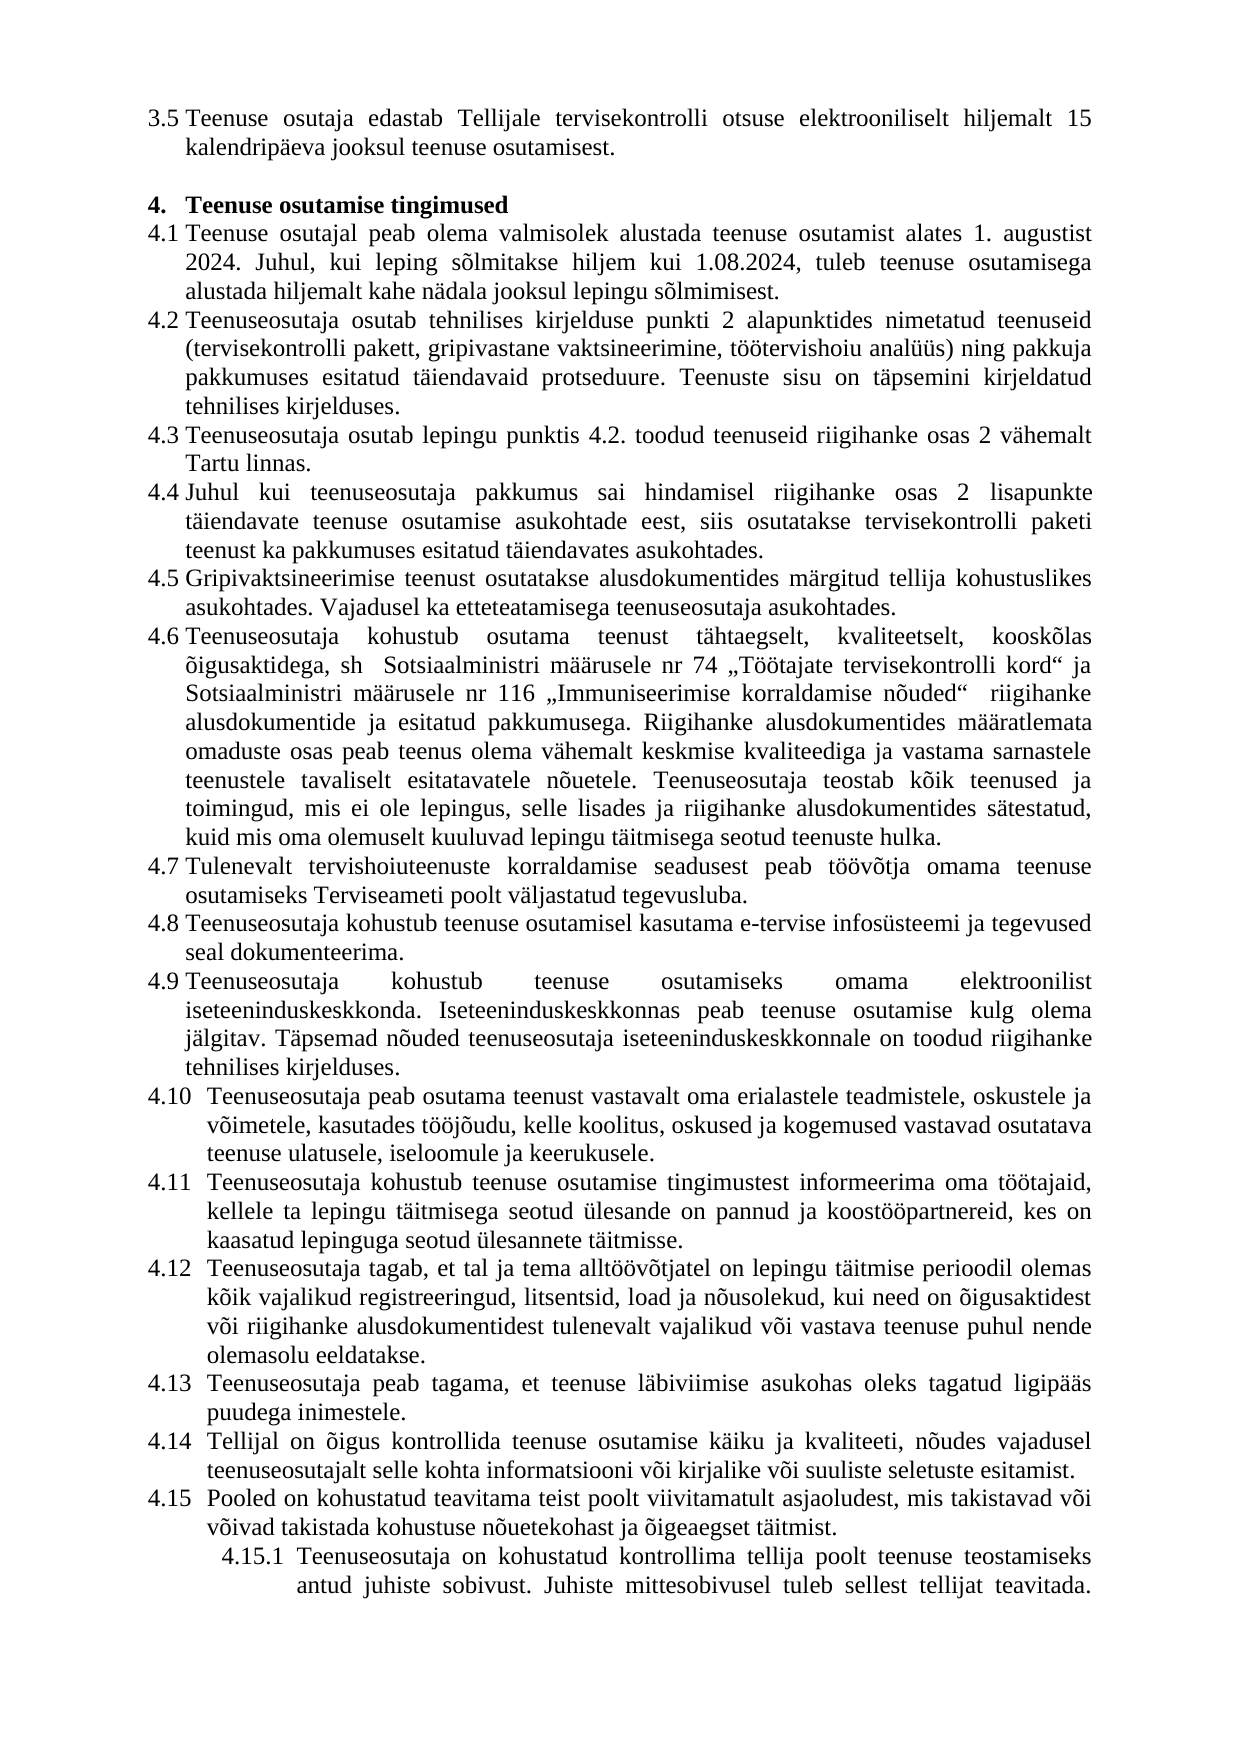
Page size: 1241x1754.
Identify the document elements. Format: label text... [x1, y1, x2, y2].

list Teenuseosutaja kohustub teenuse osutamise tingimustest informeerima oma töötajaid, kellele ta lepingu täitmisega seotud ülesande on pannud ja koostööpartnereid, kes on kaasatud lepinguga seotud ülesannete täitmisse. [148, 1167, 1093, 1253]
list Teenuseosutaja kohustub osutama teenust tähtaegselt, kvaliteetselt, kooskõlas õigusaktidega, sh Sotsiaalministri määrusele nr 74 „Töötajate tervisekontrolli kord“ ja Sotsiaalministri määrusele nr 116 „Immuniseerimise korraldamise nõuded“ riigihanke alusdokumentide ja esitatud pakkumusega. Riigihanke alusdokumentides määratlemata omaduste osas peab teenus olema vähemalt keskmise kvaliteediga ja vastama sarnastele teenustele tavaliselt esitatavatele nõuetele. Teenuseosutaja teostab kõik teenused ja toimingud, mis ei ole lepingus, selle lisades ja riigihanke alusdokumentides sätestatud, kuid mis oma olemuselt kuuluvad lepingu täitmisega seotud teenuste hulka. [148, 621, 1093, 851]
list Teenuseosutaja osutab tehnilises kirjelduse punkti 2 alapunktides nimetatud teenuseid (tervisekontrolli pakett, gripivastane vaktsineerimine, töötervishoiu analüüs) ning pakkuja pakkumuses esitatud täiendavaid protseduure. Teenuste sisu on täpsemini kirjeldatud tehnilises kirjelduses. [148, 305, 1093, 420]
list Teenuseosutaja kohustub teenuse osutamisel kasutama e-tervise infosüsteemi ja tegevused seal dokumenteerima. [148, 908, 1093, 966]
list Teenuseosutaja peab osutama teenust vastavalt oma erialastele teadmistele, oskustele ja võimetele, kasutades tööjõudu, kelle koolitus, oskused ja kogemused vastavad osutatava teenuse ulatusele, iseloomule ja keerukusele. [148, 1081, 1093, 1167]
list Tellijal on õigus kontrollida teenuse osutamise käiku ja kvaliteeti, nõudes vajadusel teenuseosutajalt selle kohta informatsiooni või kirjalike või suuliste seletuste esitamist. [148, 1426, 1093, 1483]
list Juhul kui teenuseosutaja pakkumus sai hindamisel riigihanke osas 2 lisapunkte täiendavate teenuse osutamise asukohtade eest, siis osutatakse tervisekontrolli paketi teenust ka pakkumuses esitatud täiendavates asukohtades. [148, 477, 1093, 563]
list Teenuse osutajal peab olema valmisolek alustada teenuse osutamist alates 1. augustist 2024. Juhul, kui leping sõlmitakse hiljem kui 1.08.2024, tuleb teenuse osutamisega alustada hiljemalt kahe nädala jooksul lepingu sõlmimisest. [148, 218, 1093, 305]
list Gripivaktsineerimise teenust osutatakse alusdokumentides märgitud tellija kohustuslikes asukohtades. Vajadusel ka etteteatamisega teenuseosutaja asukohtades. [148, 563, 1093, 621]
list Teenuseosutaja tagab, et tal ja tema alltöövõtjatel on lepingu täitmise perioodil olemas kõik vajalikud registreeringud, litsentsid, load ja nõusolekud, kui need on õigusaktidest või riigihanke alusdokumentidest tulenevalt vajalikud või vastava teenuse puhul nende olemasolu eeldatakse. [148, 1253, 1093, 1368]
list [221, 1541, 1093, 1598]
list Pooled on kohustatud teavitama teist poolt viivitamatult asjaoludest, mis takistavad või võivad takistada kohustuse nõuetekohast ja õigeaegset täitmist. [148, 1483, 1093, 1541]
list Teenuse osutamise tingimused [148, 190, 1093, 218]
list Teenuseosutaja peab tagama, et teenuse läbiviimise asukohas oleks tagatud ligipääs puudega inimestele. [148, 1368, 1093, 1426]
list Teenuseosutaja osutab lepingu punktis 4.2. toodud teenuseid riigihanke osas 2 vähemalt Tartu linnas. [148, 420, 1093, 477]
list Teenuseosutaja kohustub teenuse osutamiseks omama elektroonilist iseteeninduskeskkonda. Iseteeninduskeskkonnas peab teenuse osutamise kulg olema jälgitav. Täpsemad nõuded teenuseosutaja iseteeninduskeskkonnale on toodud riigihanke tehnilises kirjelduses. [148, 966, 1093, 1081]
list Tulenevalt tervishoiuteenuste korraldamise seadusest peab töövõtja omama teenuse osutamiseks Terviseameti poolt väljastatud tegevusluba. [148, 851, 1093, 908]
list Teenuse osutaja edastab Tellijale tervisekontrolli otsuse elektrooniliselt hiljemalt 15 kalendripäeva jooksul teenuse osutamisest. [148, 103, 1093, 161]
